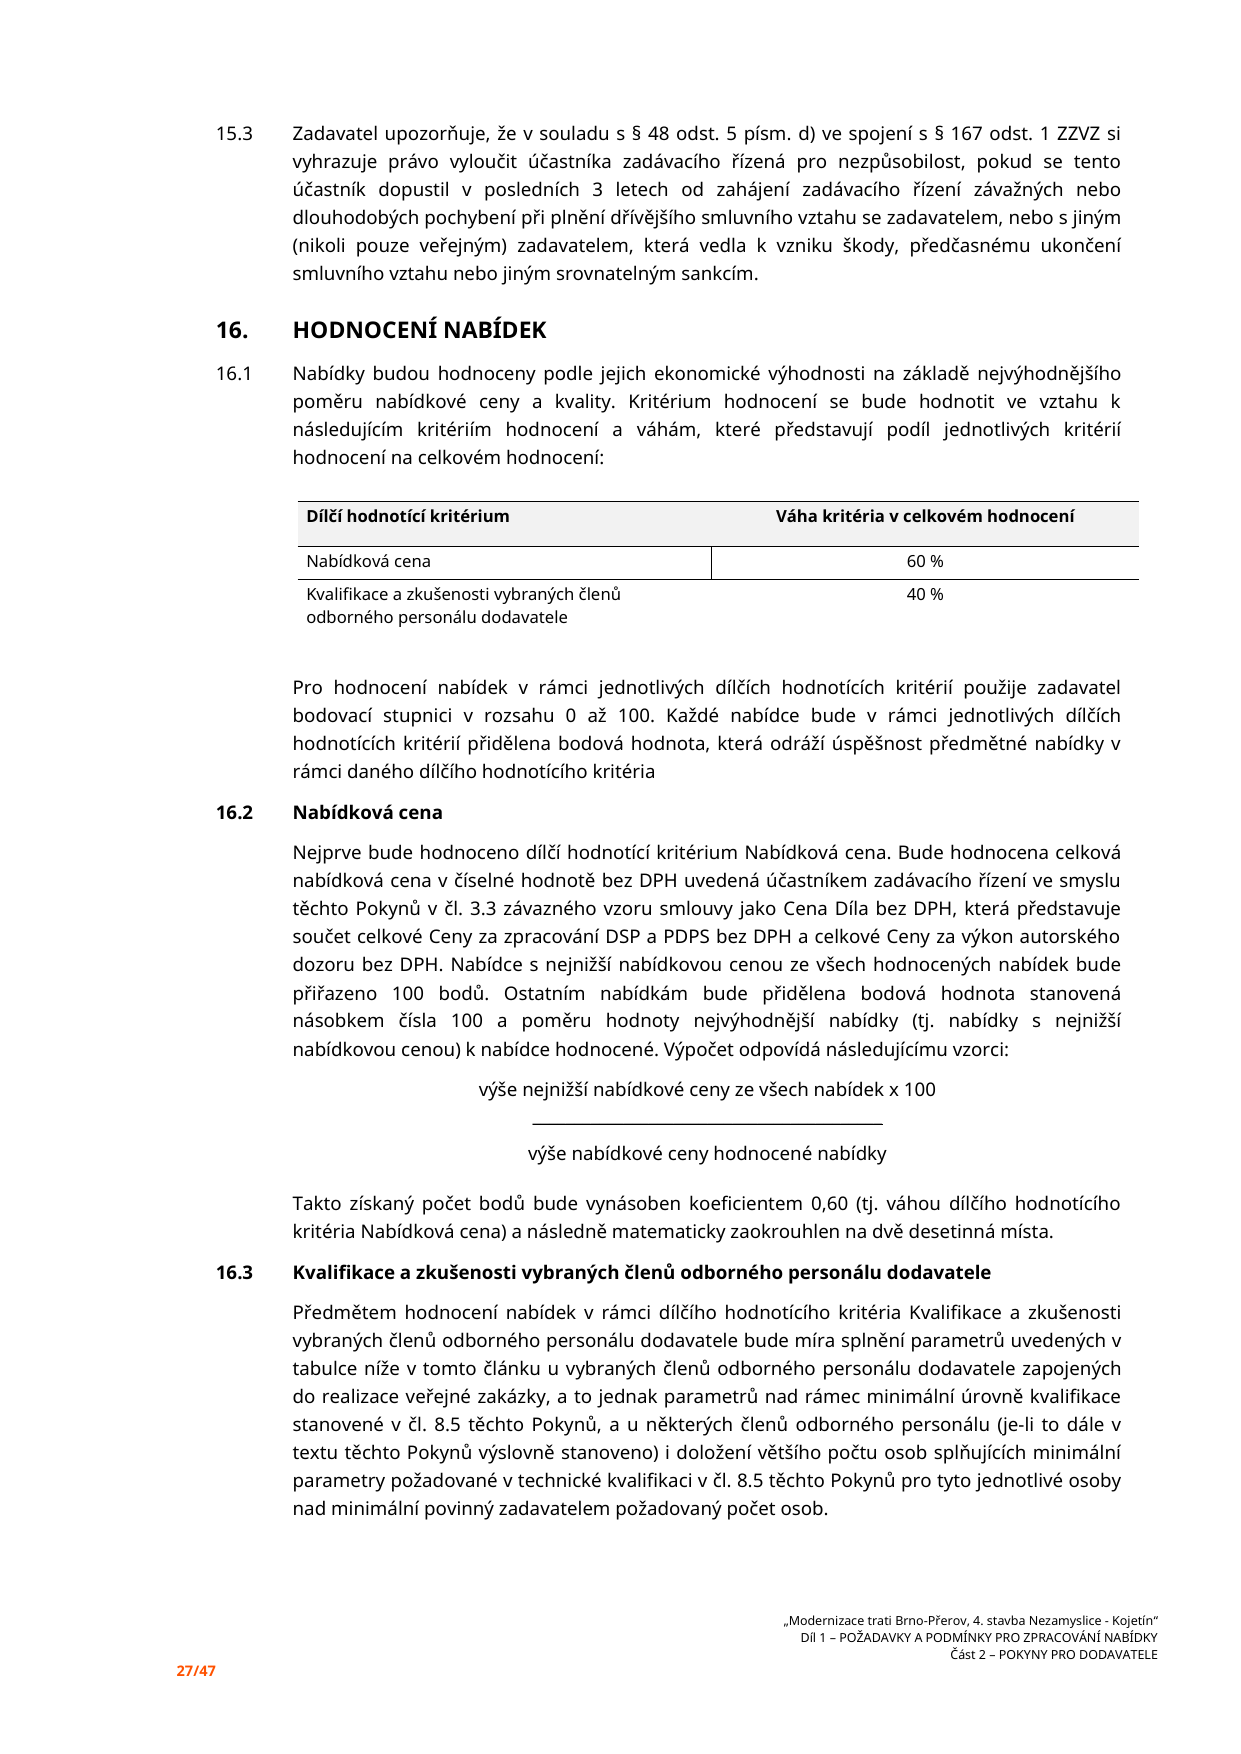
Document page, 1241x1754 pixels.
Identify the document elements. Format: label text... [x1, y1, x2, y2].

text Nabídky budou hodnoceny podle jejich ekonomické výhodnosti na základě nejvýhodnějšího poměru nabídkové ceny a kvality. Kritérium hodnocení se bude hodnotit ve vztahu k následujícím kritériím hodnocení a váhám, které představují podíl jednotlivých kritérií hodnocení na celkovém hodnocení: [216, 361, 1122, 470]
text Zadavatel upozorňuje, že v souladu s § 48 odst. 5 písm. d) ve spojení s § 167 odst. 1 ZZVZ si vyhrazuje právo vyloučit účastníka zadávacího řízená pro nezpůsobilost, pokud se tento účastník dopustil v posledních 3 letech od zahájení zadávacího řízení závažných nebo dlouhodobých pochybení při plnění dřívějšího smluvního vztahu se zadavatelem, nebo s jiným (nikoli pouze veřejným) zadavatelem, která vedla k vzniku škody, předčasnému ukončení smluvního vztahu nebo jiným srovnatelným sankcím. [216, 121, 1122, 286]
text Nabídková cena [216, 799, 1122, 825]
list Předmětem hodnocení nabídek v rámci dílčího hodnotícího kritéria Kvalifikace a zkušenosti vybraných členů odborného personálu dodavatele bude míra splnění parametrů uvedených v tabulce níže v tomto článku u vybraných členů odborného personálu dodavatele zapojených do realizace veřejné zakázky, a to jednak parametrů nad rámec minimální úrovně kvalifikace stanovené v čl. 8.5 těchto Pokynů, a u některých členů odborného personálu (je-li to dále v textu těchto Pokynů výslovně stanoveno) i doložení většího počtu osob splňujících minimální parametry požadované v technické kvalifikaci v čl. 8.5 těchto Pokynů pro tyto jednotlivé osoby nad minimální povinný zadavatelem požadovaný počet osob. [292, 1299, 1122, 1521]
table_header Váha kritéria v celkovém hodnocení [711, 502, 1139, 546]
table_cell 60 % [712, 547, 1139, 579]
text HODNOCENÍ NABÍDEK [216, 314, 1122, 345]
table_cell Nabídková cena [298, 547, 711, 579]
list výše nejnižší nabídkové ceny ze všech nabídek x 100 [292, 1076, 1122, 1102]
text Kvalifikace a zkušenosti vybraných členů odborného personálu dodavatele [216, 1259, 1122, 1284]
table_cell 40 % [711, 580, 1139, 634]
list Nejprve bude hodnoceno dílčí hodnotící kritérium Nabídková cena. Bude hodnocena celková nabídková cena v číselné hodnotě bez DPH uvedená účastníkem zadávacího řízení ve smyslu těchto Pokynů v čl. 3.3 závazného vzoru smlouvy jako Cena Díla bez DPH, která představuje součet celkové Ceny za zpracování DSP a PDPS bez DPH a celkové Ceny za výkon autorského dozoru bez DPH. Nabídce s nejnižší nabídkovou cenou ze všech hodnocených nabídek bude přiřazeno 100 bodů. Ostatním nabídkám bude přidělena bodová hodnota stanovená násobkem čísla 100 a poměru hodnoty nejvýhodnější nabídky (tj. nabídky s nejnižší nabídkovou cenou) k nabídce hodnocené. Výpočet odpovídá následujícímu vzorci: [292, 840, 1122, 1061]
list __________________________________________ [292, 1102, 1122, 1127]
table_header Dílčí hodnotící kritérium [298, 502, 711, 546]
list výše nabídkové ceny hodnocené nabídky [292, 1140, 1122, 1165]
list Pro hodnocení nabídek v rámci jednotlivých dílčích hodnotících kritérií použije zadavatel bodovací stupnici v rozsahu 0 až 100. Každé nabídce bude v rámci jednotlivých dílčích hodnotících kritérií přidělena bodová hodnota, která odráží úspěšnost předmětné nabídky v rámci daného dílčího hodnotícího kritéria [292, 674, 1122, 784]
list Takto získaný počet bodů bude vynásoben koeficientem 0,60 (tj. váhou dílčího hodnotícího kritéria Nabídková cena) a následně matematicky zaokrouhlen na dvě desetinná místa. [292, 1190, 1122, 1244]
table_cell Kvalifikace a zkušenosti vybraných členů odborného personálu dodavatele [298, 580, 711, 634]
